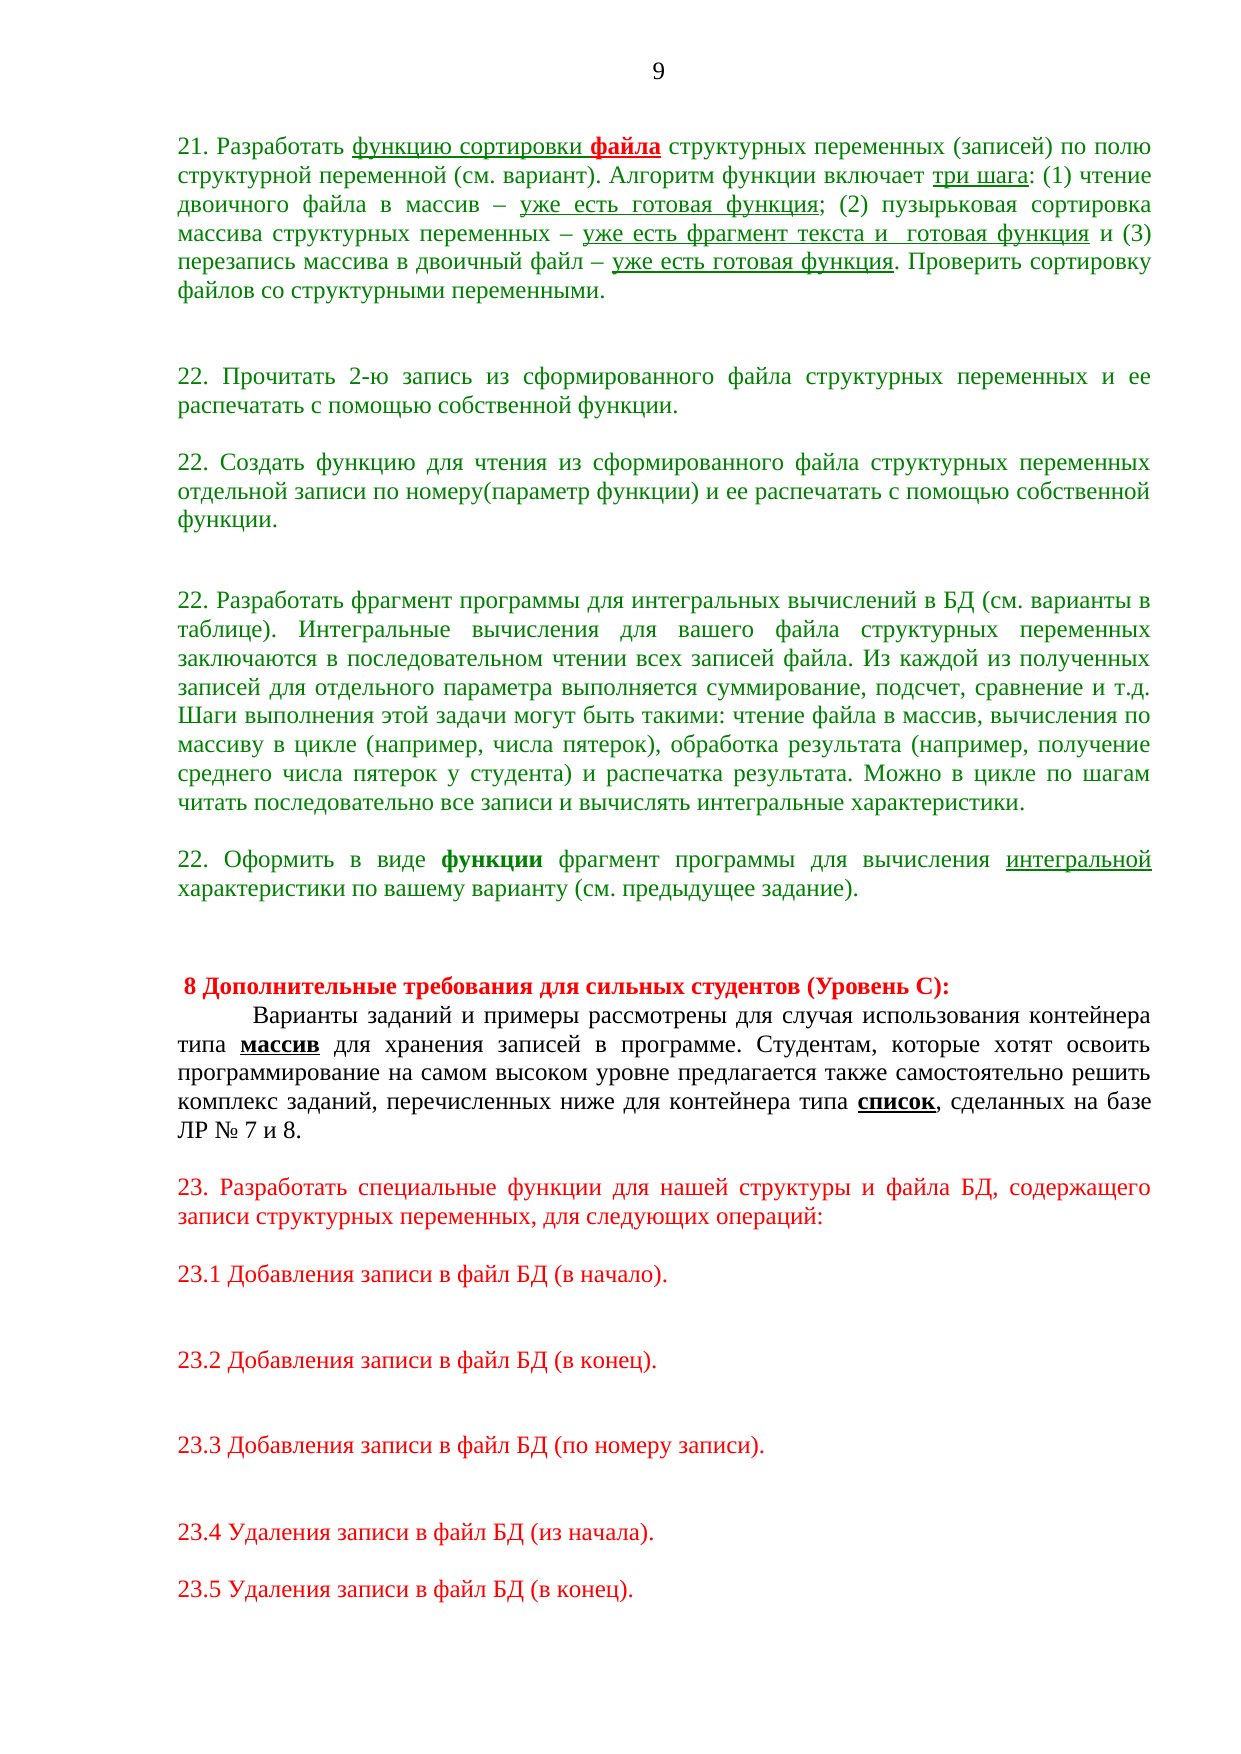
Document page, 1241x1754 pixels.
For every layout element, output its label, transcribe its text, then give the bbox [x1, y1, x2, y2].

text 22. Разработать фрагмент программы для интегральных вычислений в БД (см. варианты в таблице). Интегральные вычисления для вашего файла структурных переменных заключаются в последовательном чтении всех записей файла. Из каждой из полученных записей для отдельного параметра выполняется суммирование, подсчет, сравнение и т.д. Шаги выполнения этой задачи могут быть такими: чтение файла в массив, вычисления по массиву в цикле (например, числа пятерок), обработка результата (например, получение среднего числа пятерок у студента) и распечатка результата. Можно в цикле по шагам читать последовательно все записи и вычислять интегральные характеристики. [177, 585, 1152, 815]
text 21. Разработать функцию сортировки файла структурных переменных (записей) по полю структурной переменной (см. вариант). Алгоритм функции включает три шага: (1) чтение двоичного файла в массив – уже есть готовая функция; (2) пузырьковая сортировка массива структурных переменных – уже есть фрагмент текста и готовая функция и (3) перезапись массива в двоичный файл – уже есть готовая функция. Проверить сортировку файлов со структурными переменными. [177, 131, 1152, 304]
text 23.5 Удаления записи в файл БД (в конец). [177, 1574, 1152, 1603]
text 23. Разработать специальные функции для нашей структуры и файла БД, содержащего записи структурных переменных, для следующих операций: [177, 1172, 1152, 1230]
text 23.4 Удаления записи в файл БД (из начала). [177, 1517, 1152, 1545]
text 23.1 Добавления записи в файл БД (в начало). [177, 1259, 1152, 1287]
text 23.3 Добавления записи в файл БД (по номеру записи). [177, 1431, 1152, 1459]
text 22. Оформить в виде функции фрагмент программы для вычисления интегральной характеристики по вашему варианту (см. предыдущее задание). [177, 844, 1152, 902]
subtitle Дополнительные требования для сильных студентов (Уровень С): [177, 971, 1152, 1000]
text 22. Прочитать 2-ю запись из сформированного файла структурных переменных и ее распечатать с помощью собственной функции. [177, 361, 1152, 418]
text 23.2 Добавления записи в файл БД (в конец). [177, 1345, 1152, 1373]
text Варианты заданий и примеры рассмотрены для случая использования контейнера типа массив для хранения записей в программе. Студентам, которые хотят освоить программирование на самом высоком уровне предлагается также самостоятельно решить комплекс заданий, перечисленных ниже для контейнера типа список, сделанных на базе ЛР № 7 и 8. [177, 1000, 1152, 1144]
text 22. Создать функцию для чтения из сформированного файла структурных переменных отдельной записи по номеру(параметр функции) и ее распечатать с помощью собственной функции. [177, 447, 1152, 533]
